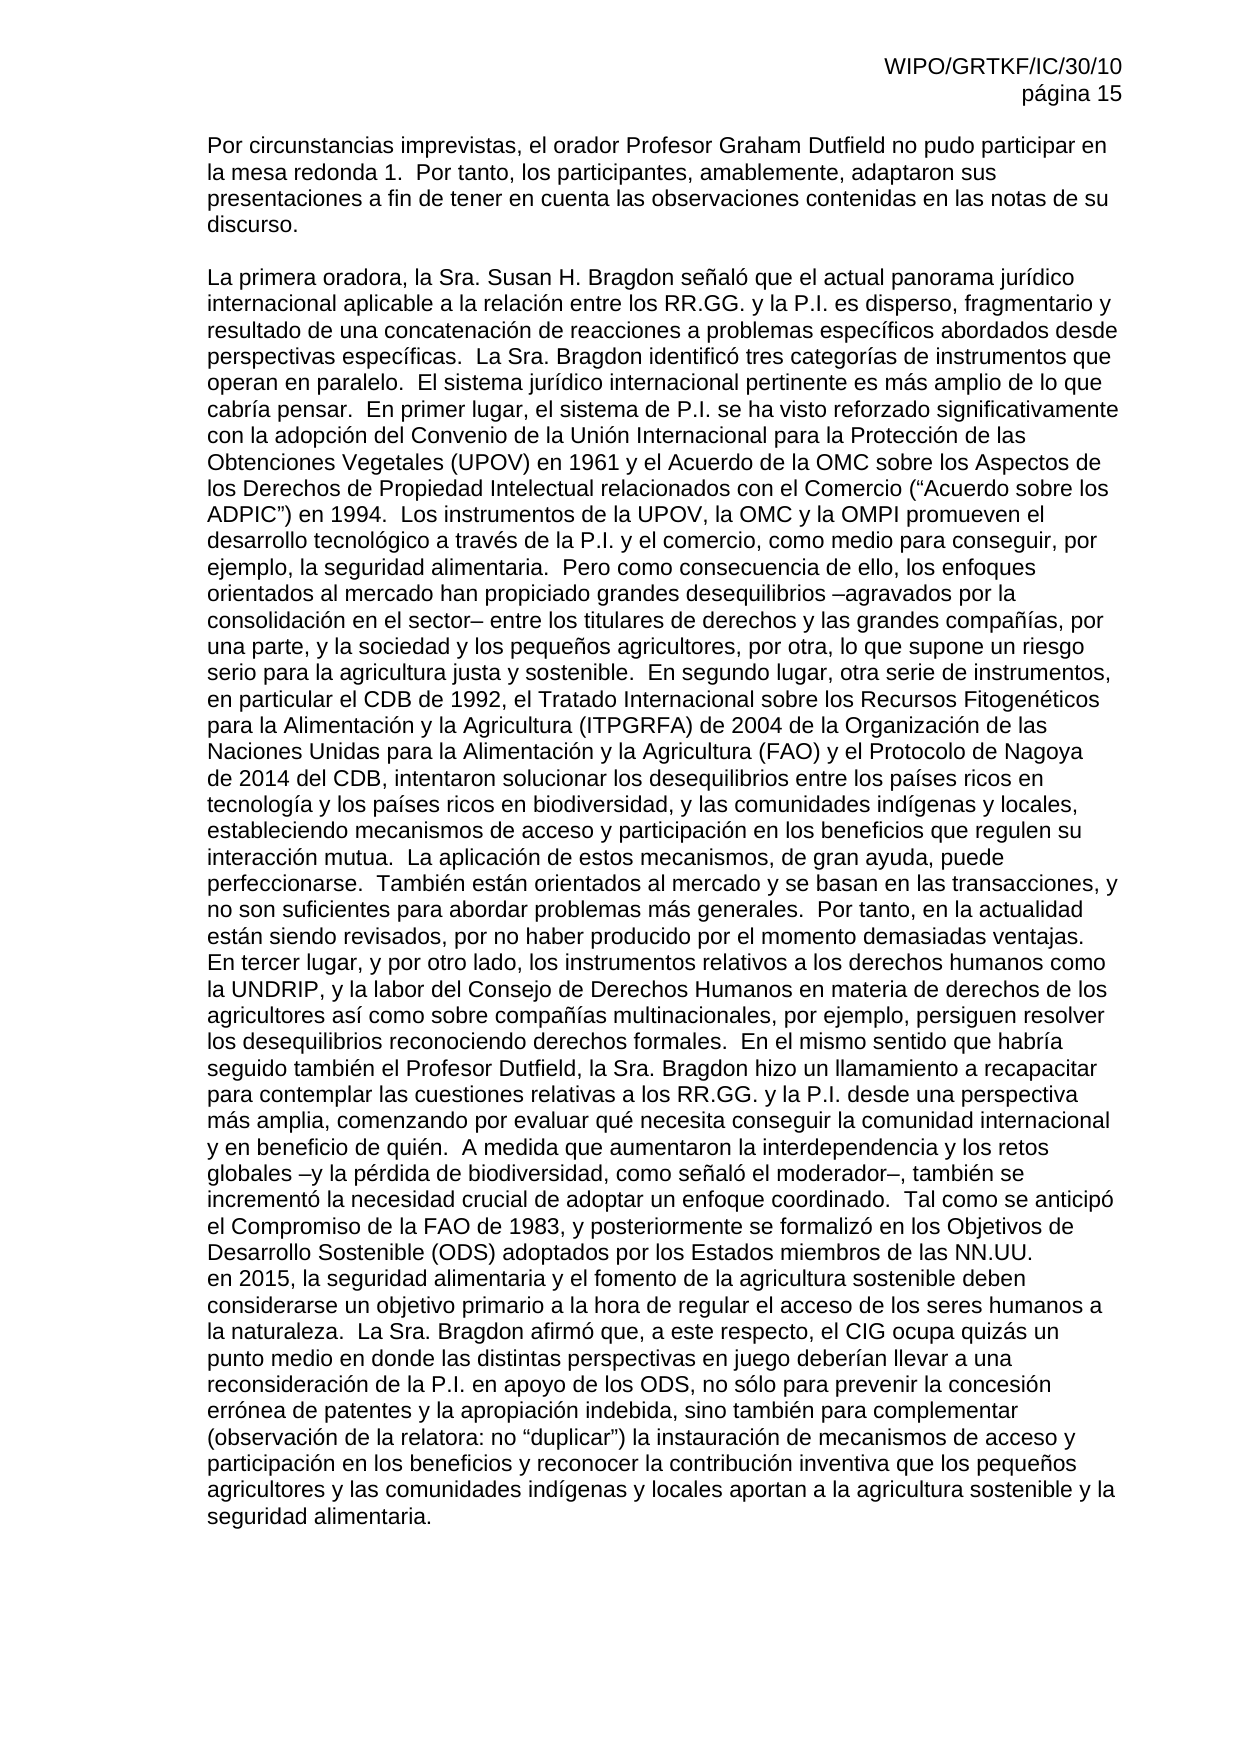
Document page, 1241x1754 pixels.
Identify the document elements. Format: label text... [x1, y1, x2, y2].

list Por circunstancias imprevistas, el orador Profesor Graham Dutfield no pudo participar en la mesa redonda 1. Por tanto, los participantes, amablemente, adaptaron sus presentaciones a fin de tener en cuenta las observaciones contenidas en las notas de su discurso. [207, 132, 1122, 238]
list La primera oradora, la Sra. Susan H. Bragdon señaló que el actual panorama jurídico internacional aplicable a la relación entre los RR.GG. y la P.I. es disperso, fragmentario y resultado de una concatenación de reacciones a problemas específicos abordados desde perspectivas específicas. La Sra. Bragdon identificó tres categorías de instrumentos que operan en paralelo. El sistema jurídico internacional pertinente es más amplio de lo que cabría pensar. En primer lugar, el sistema de P.I. se ha visto reforzado significativamente con la adopción del Convenio de la Unión Internacional para la Protección de las Obtenciones Vegetales (UPOV) en 1961 y el Acuerdo de la OMC sobre los Aspectos de los Derechos de Propiedad Intelectual relacionados con el Comercio (“Acuerdo sobre los ADPIC”) en 1994. Los instrumentos de la UPOV, la OMC y la OMPI promueven el desarrollo tecnológico a través de la P.I. y el comercio, como medio para conseguir, por ejemplo, la seguridad alimentaria. Pero como consecuencia de ello, los enfoques orientados al mercado han propiciado grandes desequilibrios –agravados por la consolidación en el sector– entre los titulares de derechos y las grandes compañías, por una parte, y la sociedad y los pequeños agricultores, por otra, lo que supone un riesgo serio para la agricultura justa y sostenible. En segundo lugar, otra serie de instrumentos, en particular el CDB de 1992, el Tratado Internacional sobre los Recursos Fitogenéticos para la Alimentación y la Agricultura (ITPGRFA) de 2004 de la Organización de las Naciones Unidas para la Alimentación y la Agricultura (FAO) y el Protocolo de Nagoya de 2014 del CDB, intentaron solucionar los desequilibrios entre los países ricos en tecnología y los países ricos en biodiversidad, y las comunidades indígenas y locales, estableciendo mecanismos de acceso y participación en los beneficios que regulen su interacción mutua. La aplicación de estos mecanismos, de gran ayuda, puede perfeccionarse. También están orientados al mercado y se basan en las transacciones, y no son suficientes para abordar problemas más generales. Por tanto, en la actualidad están siendo revisados, por no haber producido por el momento demasiadas ventajas. En tercer lugar, y por otro lado, los instrumentos relativos a los derechos humanos como la UNDRIP, y la labor del Consejo de Derechos Humanos en materia de derechos de los agricultores así como sobre compañías multinacionales, por ejemplo, persiguen resolver los desequilibrios reconociendo derechos formales. En el mismo sentido que habría seguido también el Profesor Dutfield, la Sra. Bragdon hizo un llamamiento a recapacitar para contemplar las cuestiones relativas a los RR.GG. y la P.I. desde una perspectiva más amplia, comenzando por evaluar qué necesita conseguir la comunidad internacional y en beneficio de quién. A medida que aumentaron la interdependencia y los retos globales –y la pérdida de biodiversidad, como señaló el moderador–, también se incrementó la necesidad crucial de adoptar un enfoque coordinado. Tal como se anticipó el Compromiso de la FAO de 1983, y posteriormente se formalizó en los Objetivos de Desarrollo Sostenible (ODS) adoptados por los Estados miembros de las NN.UU. en 2015, la seguridad alimentaria y el fomento de la agricultura sostenible deben considerarse un objetivo primario a la hora de regular el acceso de los seres humanos a la naturaleza. La Sra. Bragdon afirmó que, a este respecto, el CIG ocupa quizás un punto medio en donde las distintas perspectivas en juego deberían llevar a una reconsideración de la P.I. en apoyo de los ODS, no sólo para prevenir la concesión errónea de patentes y la apropiación indebida, sino también para complementar (observación de la relatora: no “duplicar”) la instauración de mecanismos de acceso y participación en los beneficios y reconocer la contribución inventiva que los pequeños agricultores y las comunidades indígenas y locales aportan a la agricultura sostenible y la seguridad alimentaria. [207, 264, 1122, 1529]
